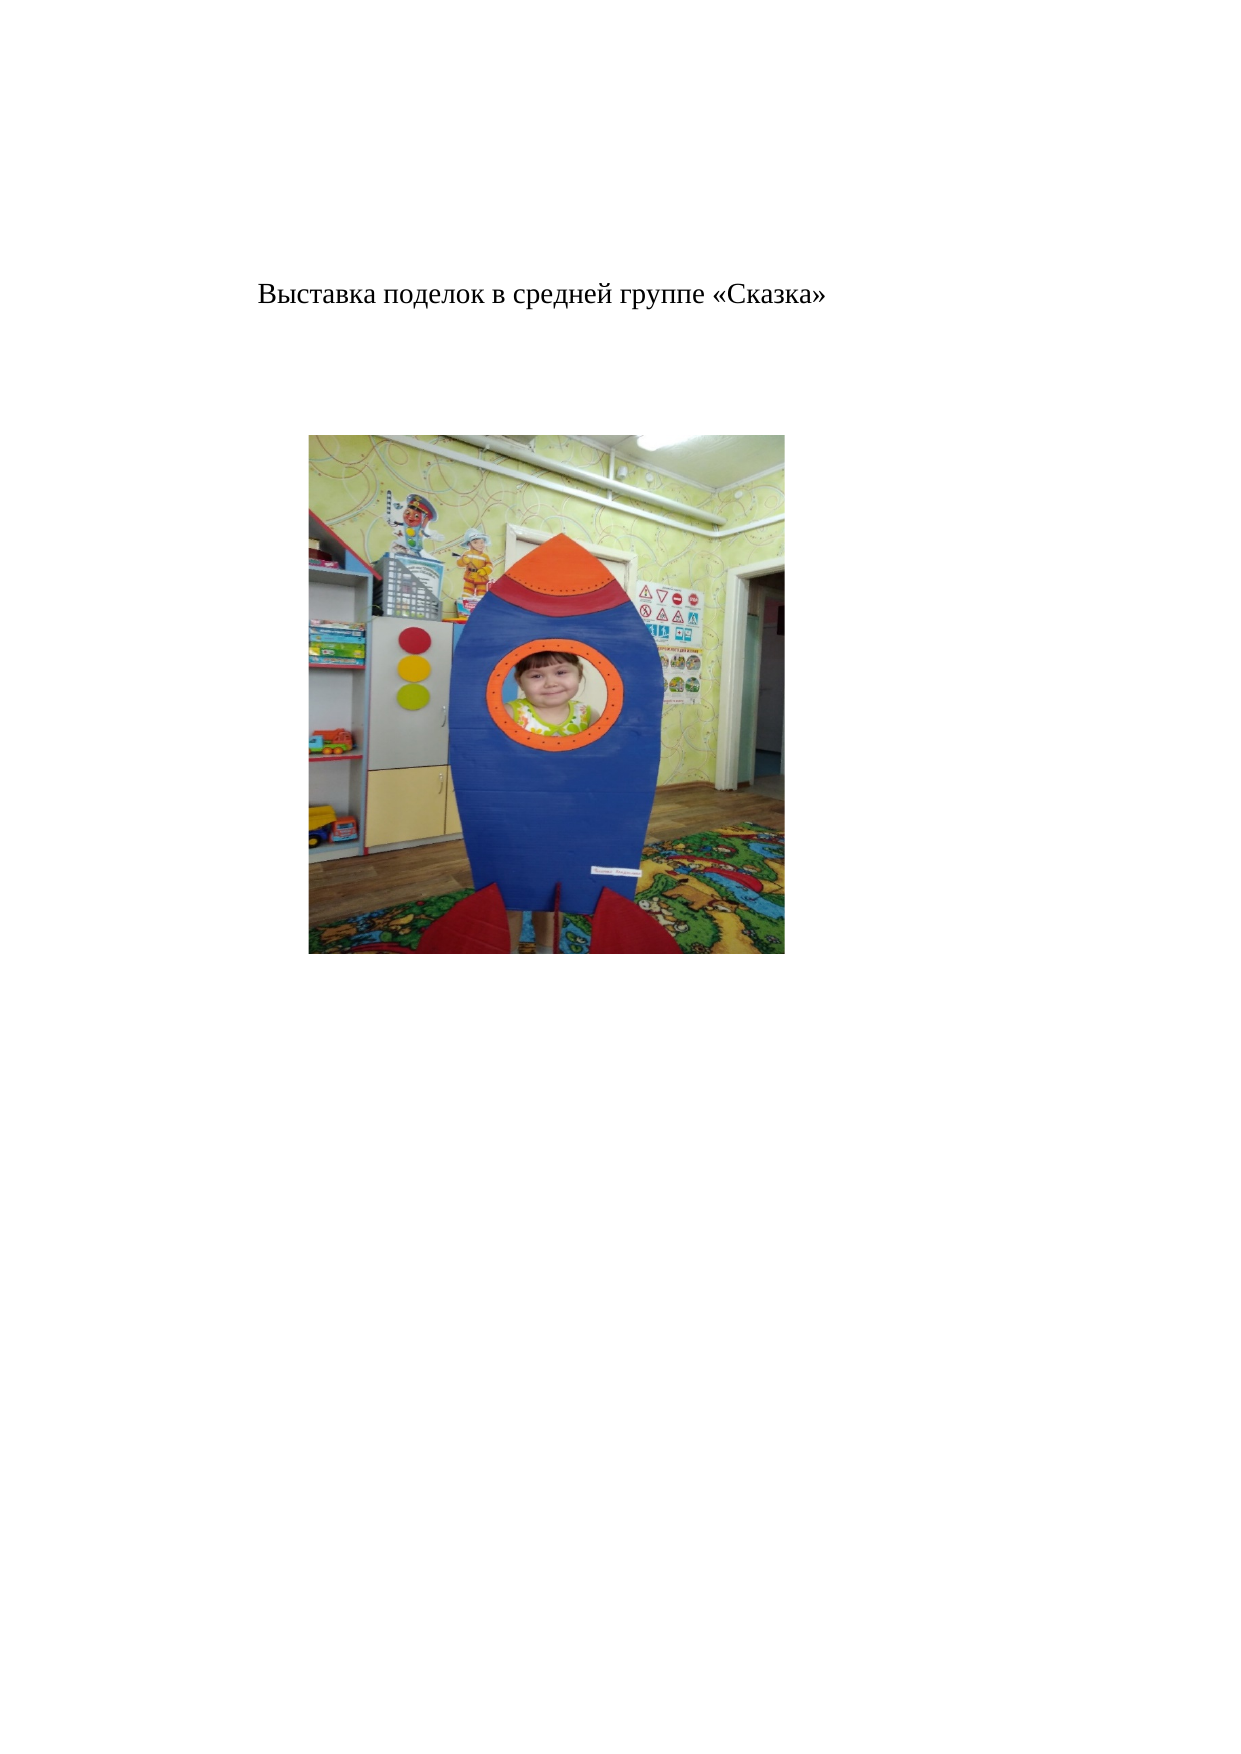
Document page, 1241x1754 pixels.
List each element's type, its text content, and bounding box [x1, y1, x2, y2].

text Выставка поделок в средней группе «Сказка» [177, 277, 1152, 310]
picture [308, 435, 785, 954]
